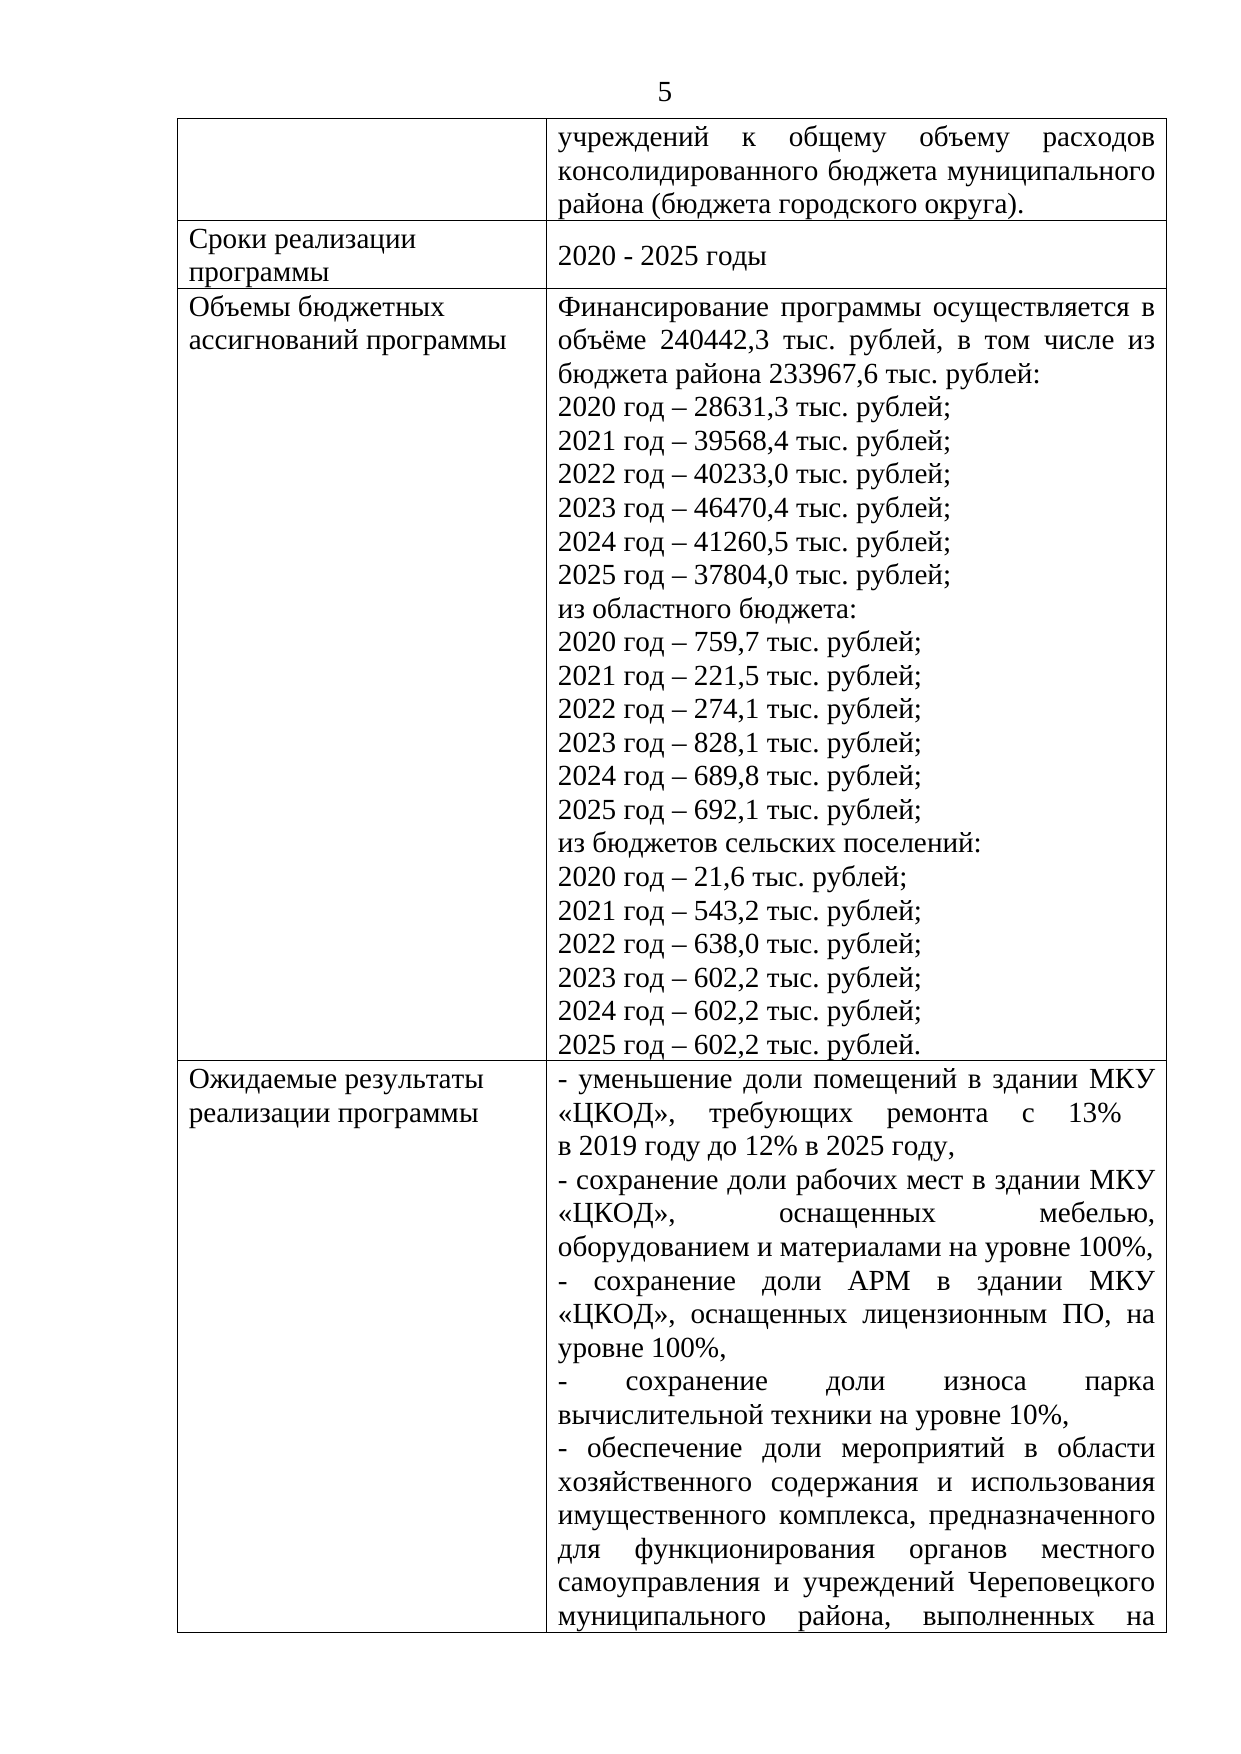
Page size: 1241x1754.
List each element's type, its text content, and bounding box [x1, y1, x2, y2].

table_cell 2020 - 2025 годы [547, 221, 1166, 288]
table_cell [547, 1061, 1166, 1632]
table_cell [178, 1061, 546, 1632]
table_cell Объемы бюджетных ассигнований программы [178, 289, 546, 1060]
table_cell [178, 119, 546, 220]
table_cell Сроки реализации программы [178, 221, 546, 288]
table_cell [547, 119, 1166, 220]
table_cell Финансирование программы осуществляется в объёме 240442,3 тыс. рублей, в том числе из бюджета района 233967,6 тыс. рублей: 2020 год – 28631,3 тыс. рублей; 2021 год – 39568,4 тыс. рублей; 2022 год – 40233,0 тыс. рублей; 2023 год – 46470,4 тыс. рублей; 2024 год – 41260,5 тыс. рублей; 2025 год – 37804,0 тыс. рублей; из областного бюджета: 2020 год – 759,7 тыс. рублей; 2021 год – 221,5 тыс. рублей; 2022 год – 274,1 тыс. рублей; 2023 год – 828,1 тыс. рублей; 2024 год – 689,8 тыс. рублей; 2025 год – 692,1 тыс. рублей; из бюджетов сельских поселений: 2020 год – 21,6 тыс. рублей; 2021 год – 543,2 тыс. рублей; 2022 год – 638,0 тыс. рублей; 2023 год – 602,2 тыс. рублей; 2024 год – 602,2 тыс. рублей; 2025 год – 602,2 тыс. рублей. [547, 289, 1166, 1060]
